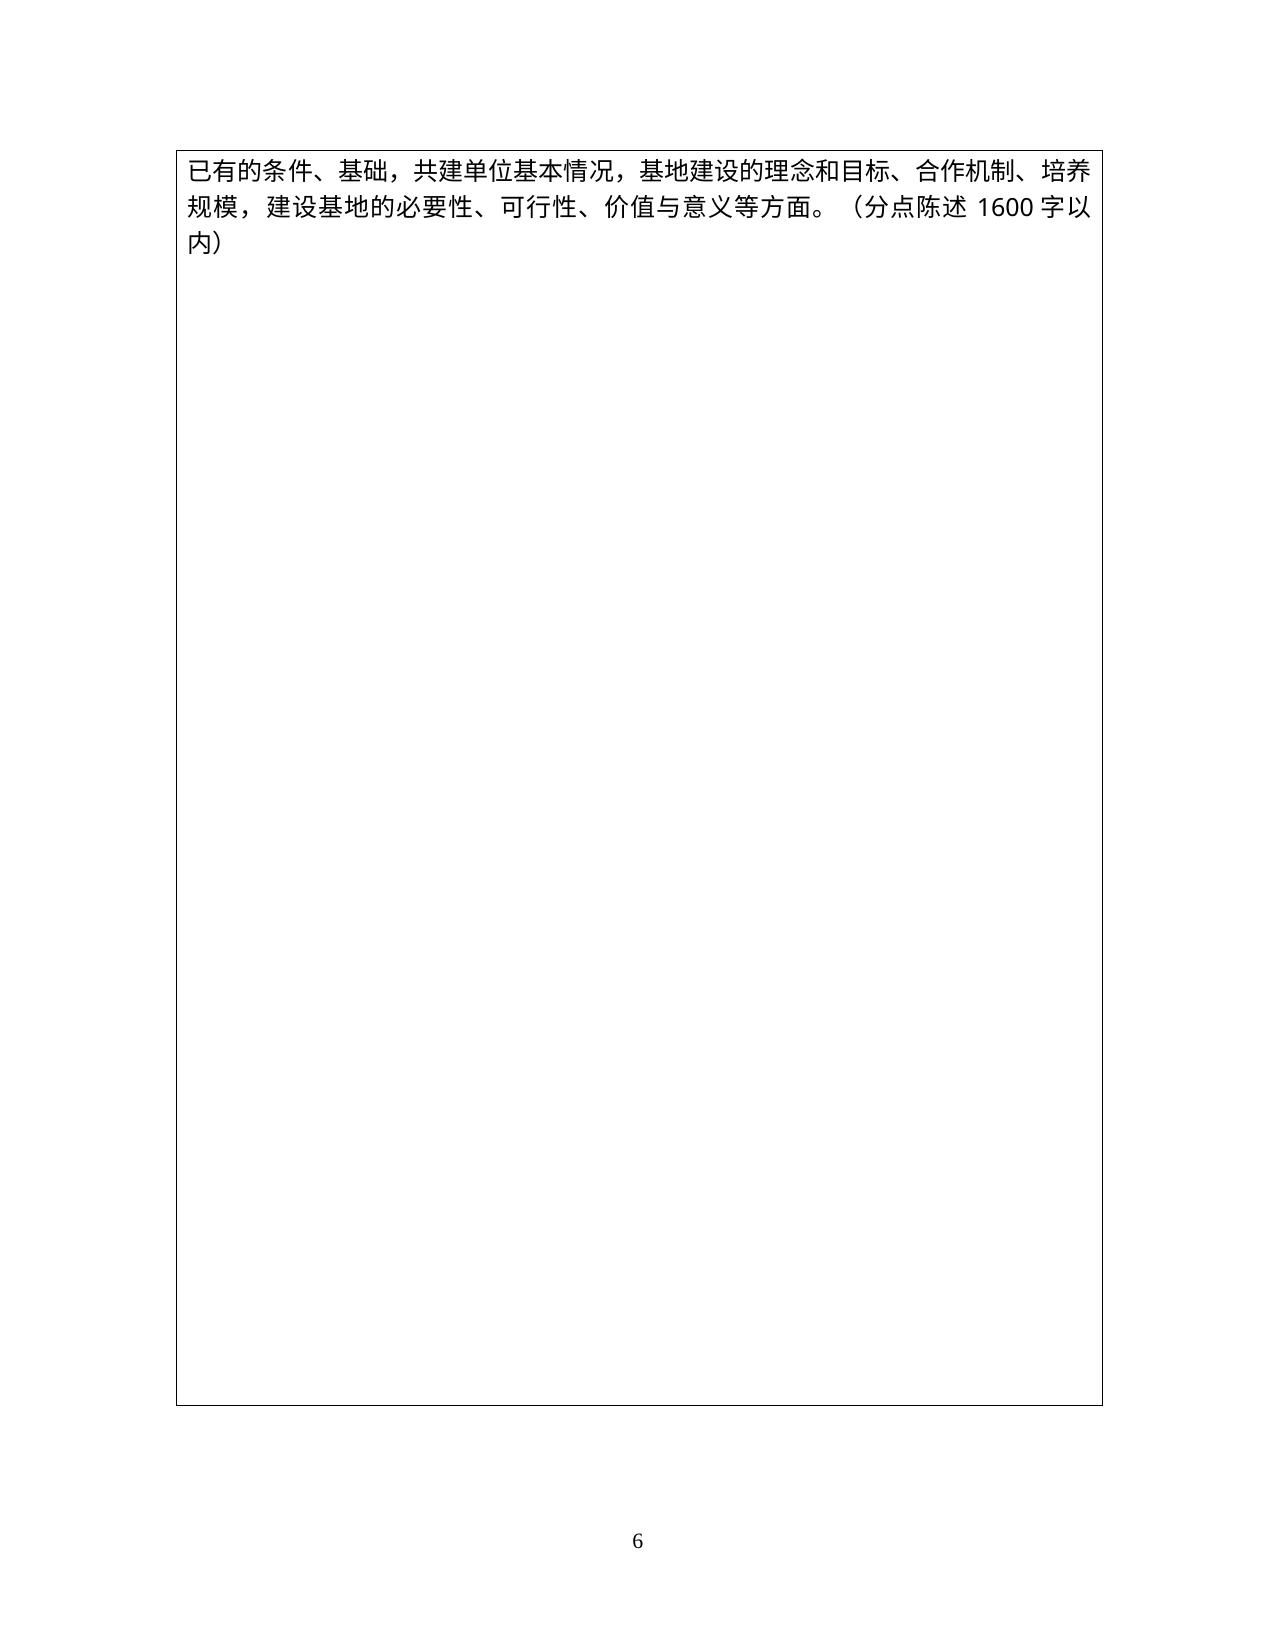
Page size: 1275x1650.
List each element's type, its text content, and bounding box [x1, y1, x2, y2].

table_header 已有的条件、基础，共建单位基本情况，基地建设的理念和目标、合作机制、培养规模，建设基地的必要性、可行性、价值与意义等方面。（分点陈述1600字以内） [177, 151, 1102, 1405]
